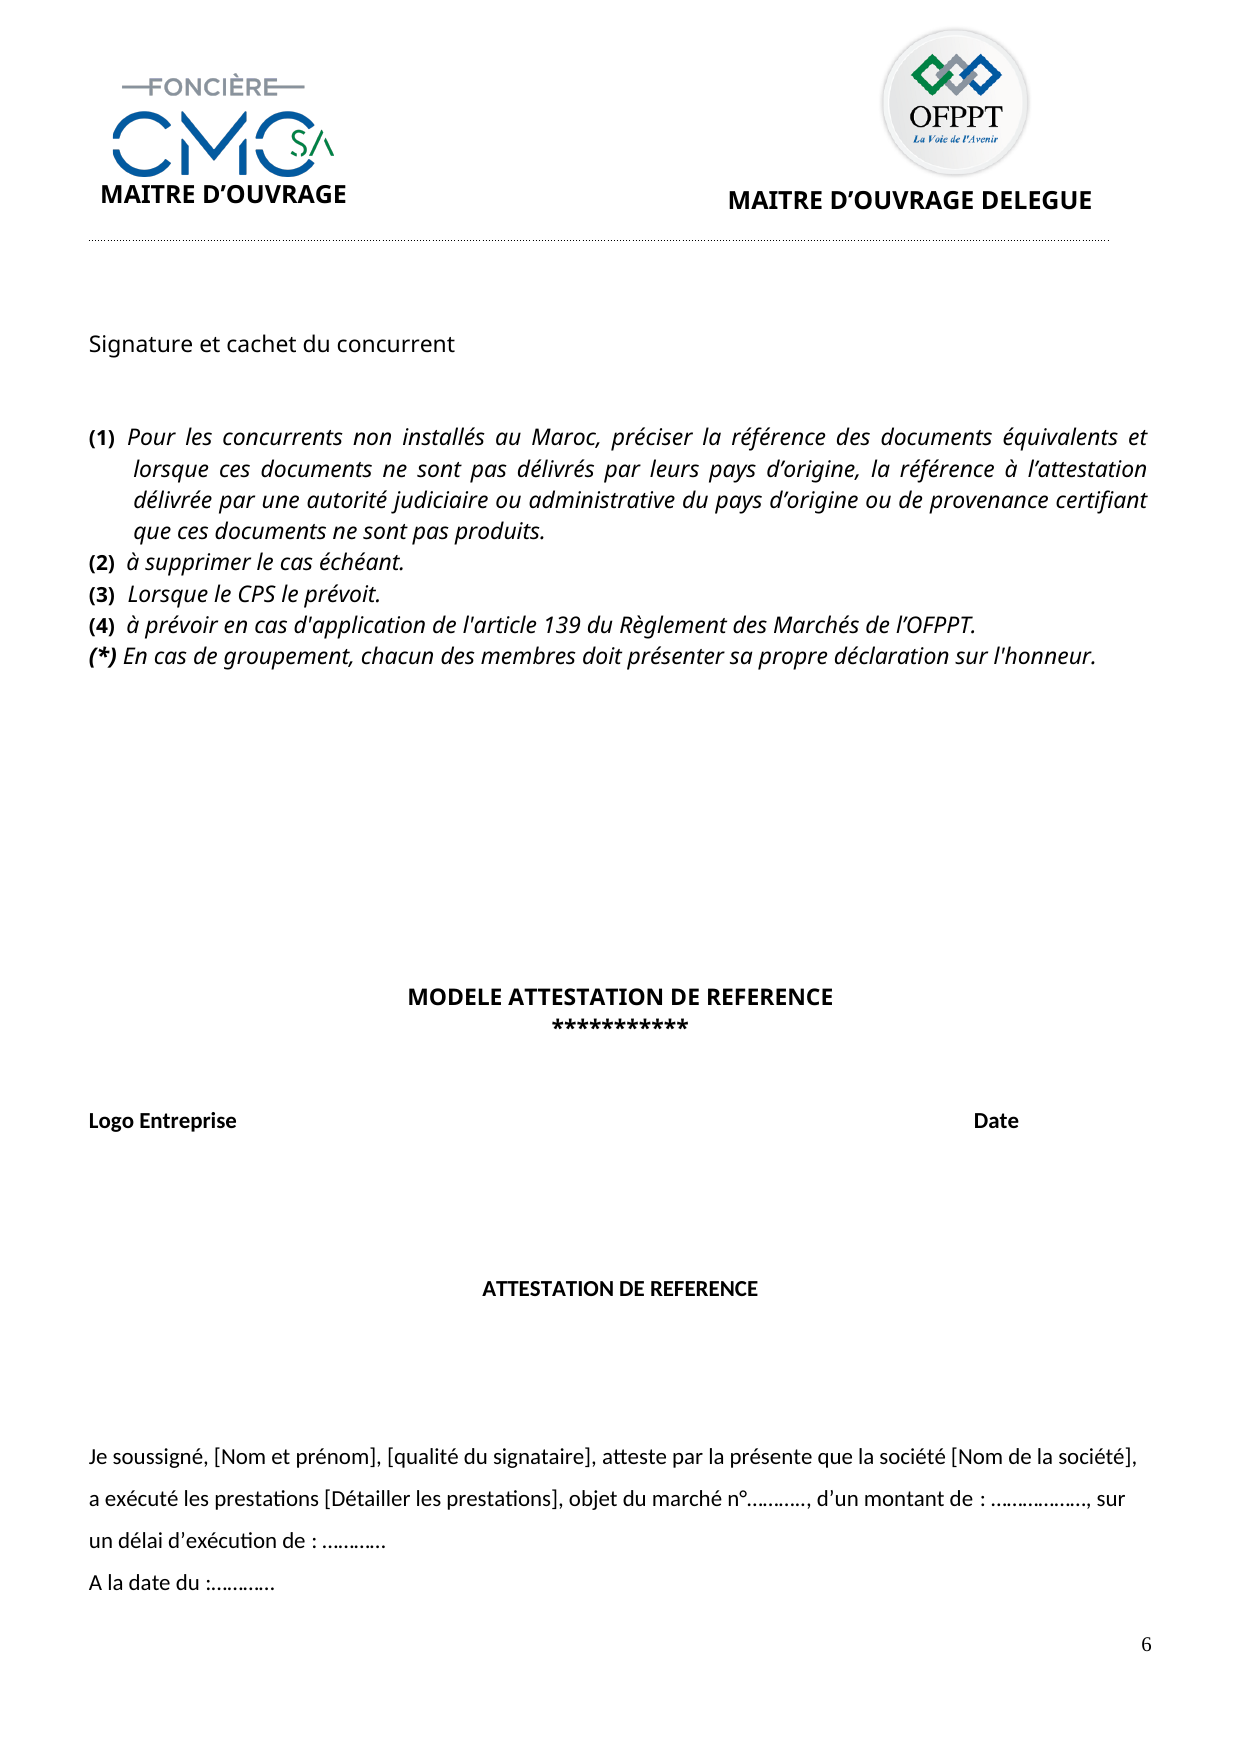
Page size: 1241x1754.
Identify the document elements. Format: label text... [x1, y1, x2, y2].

text Logo Entreprise Date [89, 1106, 1152, 1134]
list Pour les concurrents non installés au Maroc, préciser la référence des documents équivalents et lorsque ces documents ne sont pas délivrés par leurs pays d’origine, la référence à l’attestation délivrée par une autorité judiciaire ou administrative du pays d’origine ou de provenance certifiant que ces documents ne sont pas produits. [89, 421, 1152, 546]
text ATTESTATION DE REFERENCE [89, 1274, 1152, 1302]
list à supprimer le cas échéant. [89, 546, 1152, 577]
text A la date du :………… [89, 1568, 1152, 1596]
text MODELE ATTESTATION DE REFERENCE [89, 981, 1152, 1012]
picture [876, 23, 1034, 181]
text *********** [89, 1012, 1152, 1043]
text Signature et cachet du concurrent [89, 327, 1152, 359]
text (*) En cas de groupement, chacun des membres doit présenter sa propre déclaration sur l'honneur. [89, 640, 1127, 671]
text Je soussigné, [Nom et prénom], [qualité du signataire], atteste par la présente que la société [Nom de la société], a exécuté les prestations [Détailler les prestations], objet du marché n°……….., d’un montant de : ………………, sur un délai d’exécution de : ………… [89, 1442, 1152, 1554]
picture [112, 73, 334, 177]
list Lorsque le CPS le prévoit. [89, 577, 1152, 609]
list à prévoir en cas d'application de l'article 139 du Règlement des Marchés de l’OFPPT. [89, 609, 1152, 640]
